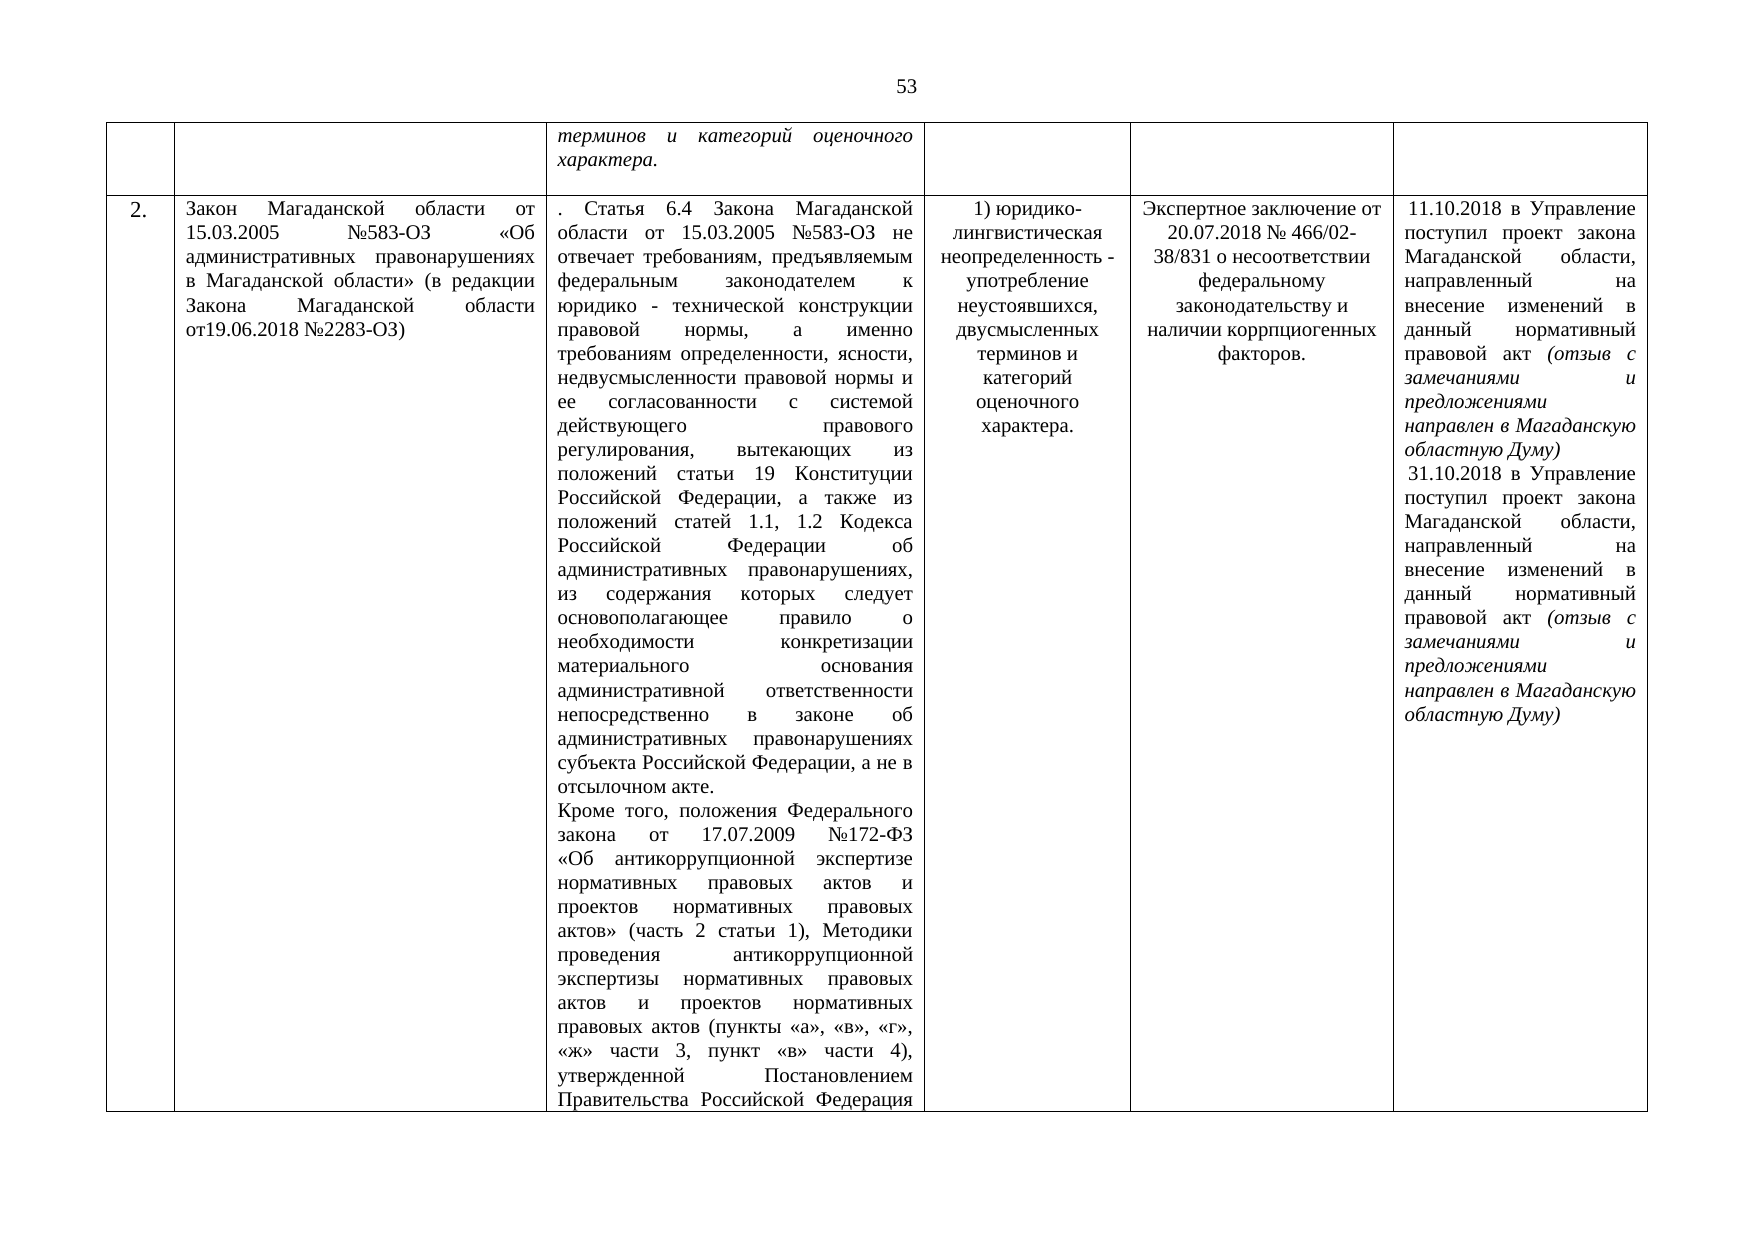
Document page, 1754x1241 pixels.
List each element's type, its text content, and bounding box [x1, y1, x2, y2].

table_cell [1131, 196, 1393, 1111]
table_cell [175, 123, 546, 195]
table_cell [175, 196, 546, 1111]
table_cell 1. [107, 123, 174, 195]
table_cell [547, 196, 924, 1111]
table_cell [1131, 123, 1393, 195]
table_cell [1394, 196, 1647, 1111]
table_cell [547, 123, 924, 195]
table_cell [925, 196, 1130, 1111]
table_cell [925, 123, 1130, 195]
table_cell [1394, 123, 1647, 195]
table_cell 2. [107, 196, 174, 1111]
